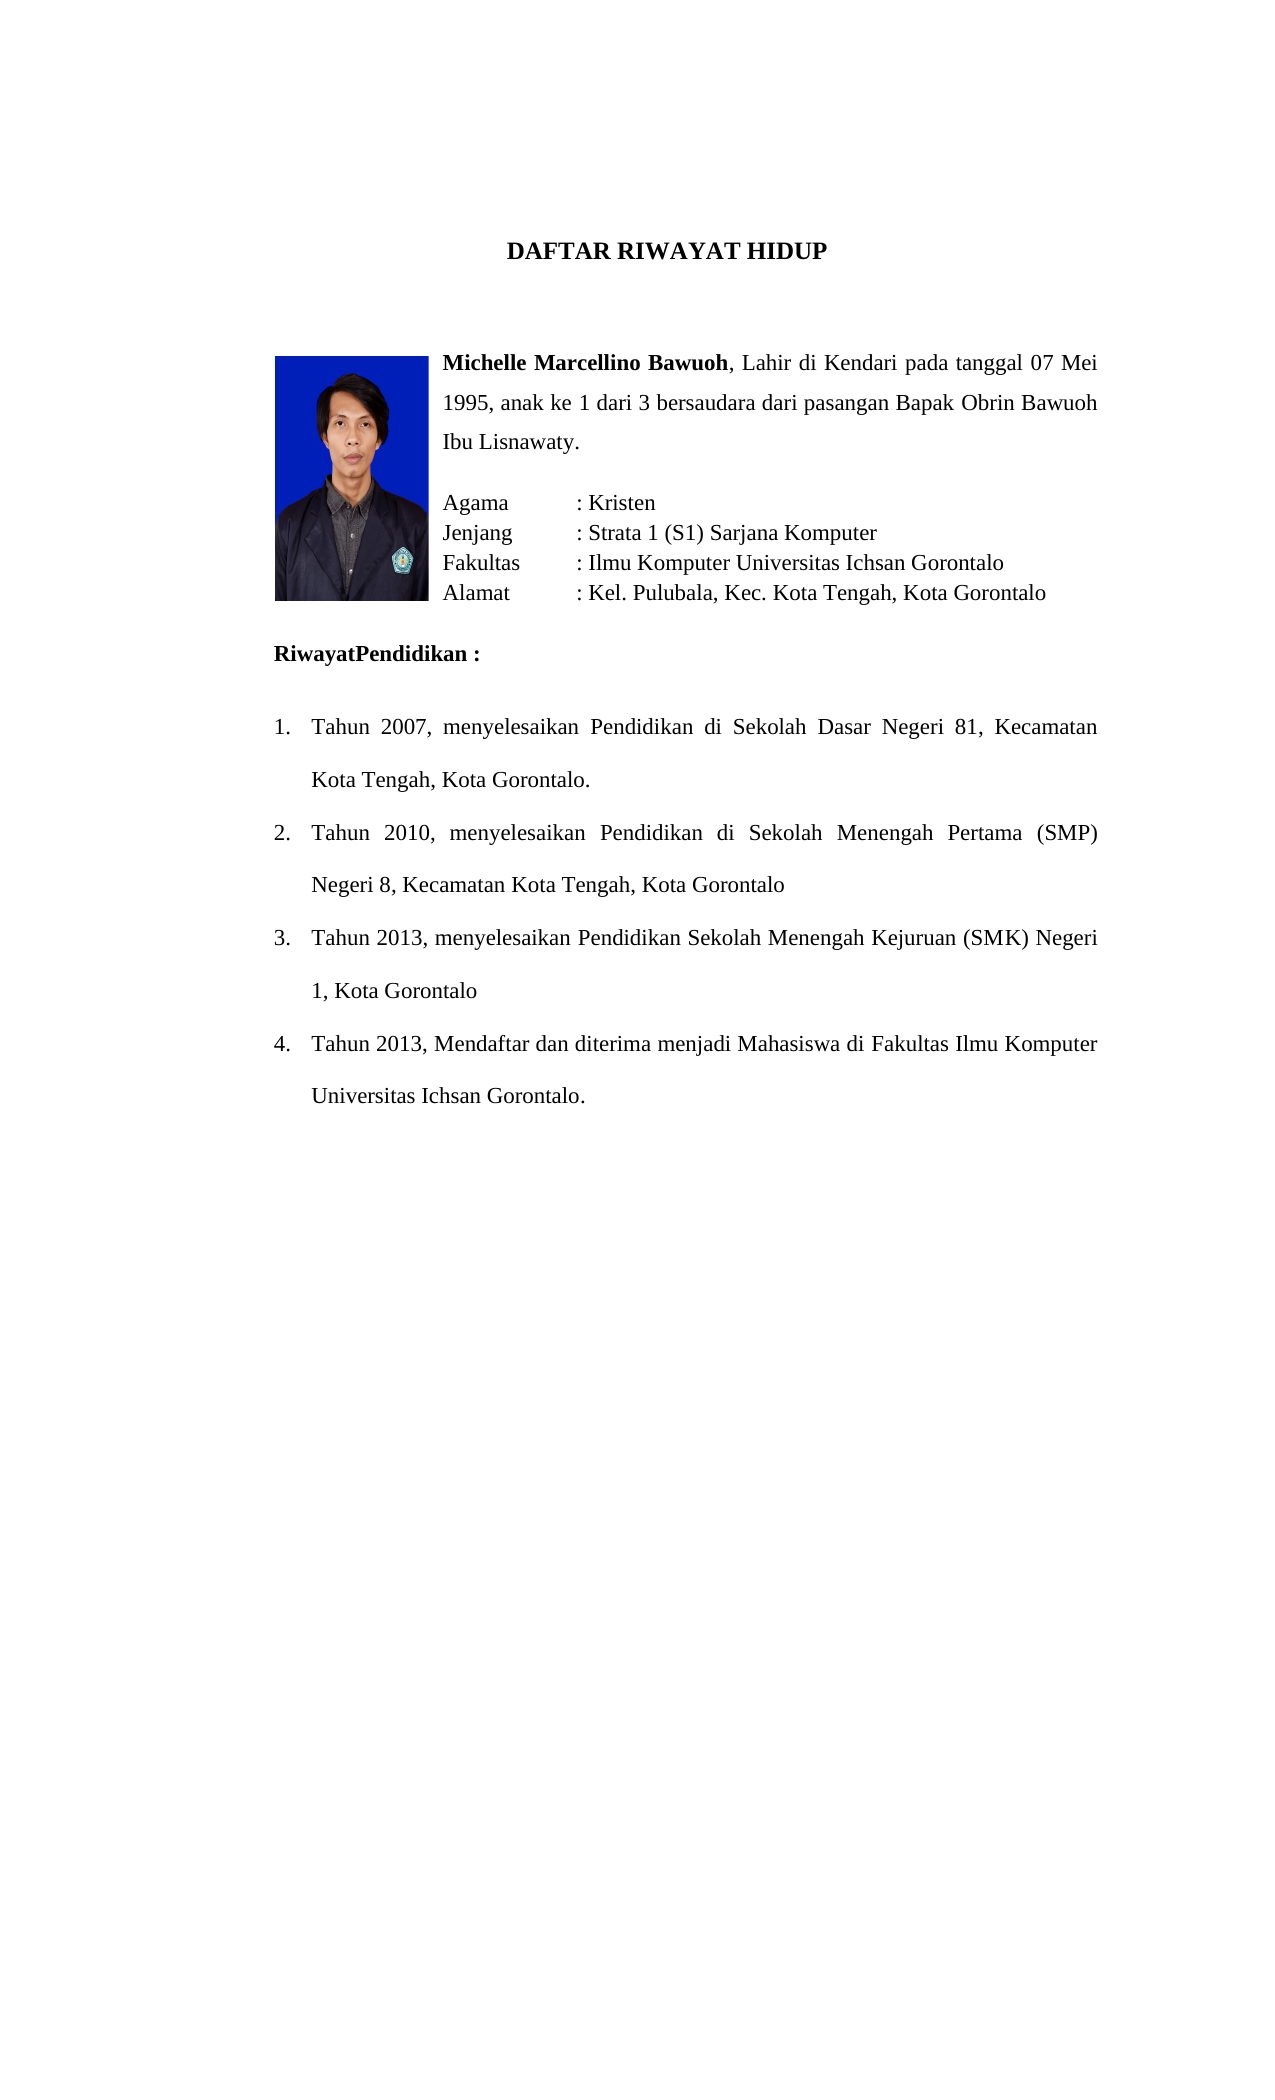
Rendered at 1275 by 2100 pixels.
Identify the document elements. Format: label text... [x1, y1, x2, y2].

text DAFTAR RIWAYAT HIDUP [236, 236, 1098, 265]
text Jenjang : Strata 1 (S1) Sarjana Komputer [442, 519, 1098, 545]
text Fakultas : Ilmu Komputer Universitas Ichsan Gorontalo [442, 549, 1098, 576]
text RiwayatPendidikan : [274, 640, 1098, 666]
text Agama : Kristen [442, 489, 1098, 515]
list Tahun 2007, menyelesaikan Pendidikan di Sekolah Dasar Negeri 81, Kecamatan Kota Tengah, Kota Gorontalo. [274, 713, 1098, 792]
picture [275, 356, 429, 601]
text Alamat : Kel. Pulubala, Kec. Kota Tengah, Kota Gorontalo [442, 579, 1098, 606]
list Tahun 2013, menyelesaikan Pendidikan Sekolah Menengah Kejuruan (SMK) Negeri 1, Kota Gorontalo [274, 924, 1098, 1003]
text Michelle Marcellino Bawuoh, Lahir di Kendari pada tanggal 07 Mei 1995, anak ke 1 dari 3 bersaudara dari pasangan Bapak Obrin Bawuoh Ibu Lisnawaty. [442, 349, 1098, 455]
list Tahun 2013, Mendaftar dan diterima menjadi Mahasiswa di Fakultas Ilmu Komputer Universitas Ichsan Gorontalo. [274, 1029, 1098, 1109]
list Tahun 2010, menyelesaikan Pendidikan di Sekolah Menengah Pertama (SMP) Negeri 8, Kecamatan Kota Tengah, Kota Gorontalo [274, 819, 1098, 898]
